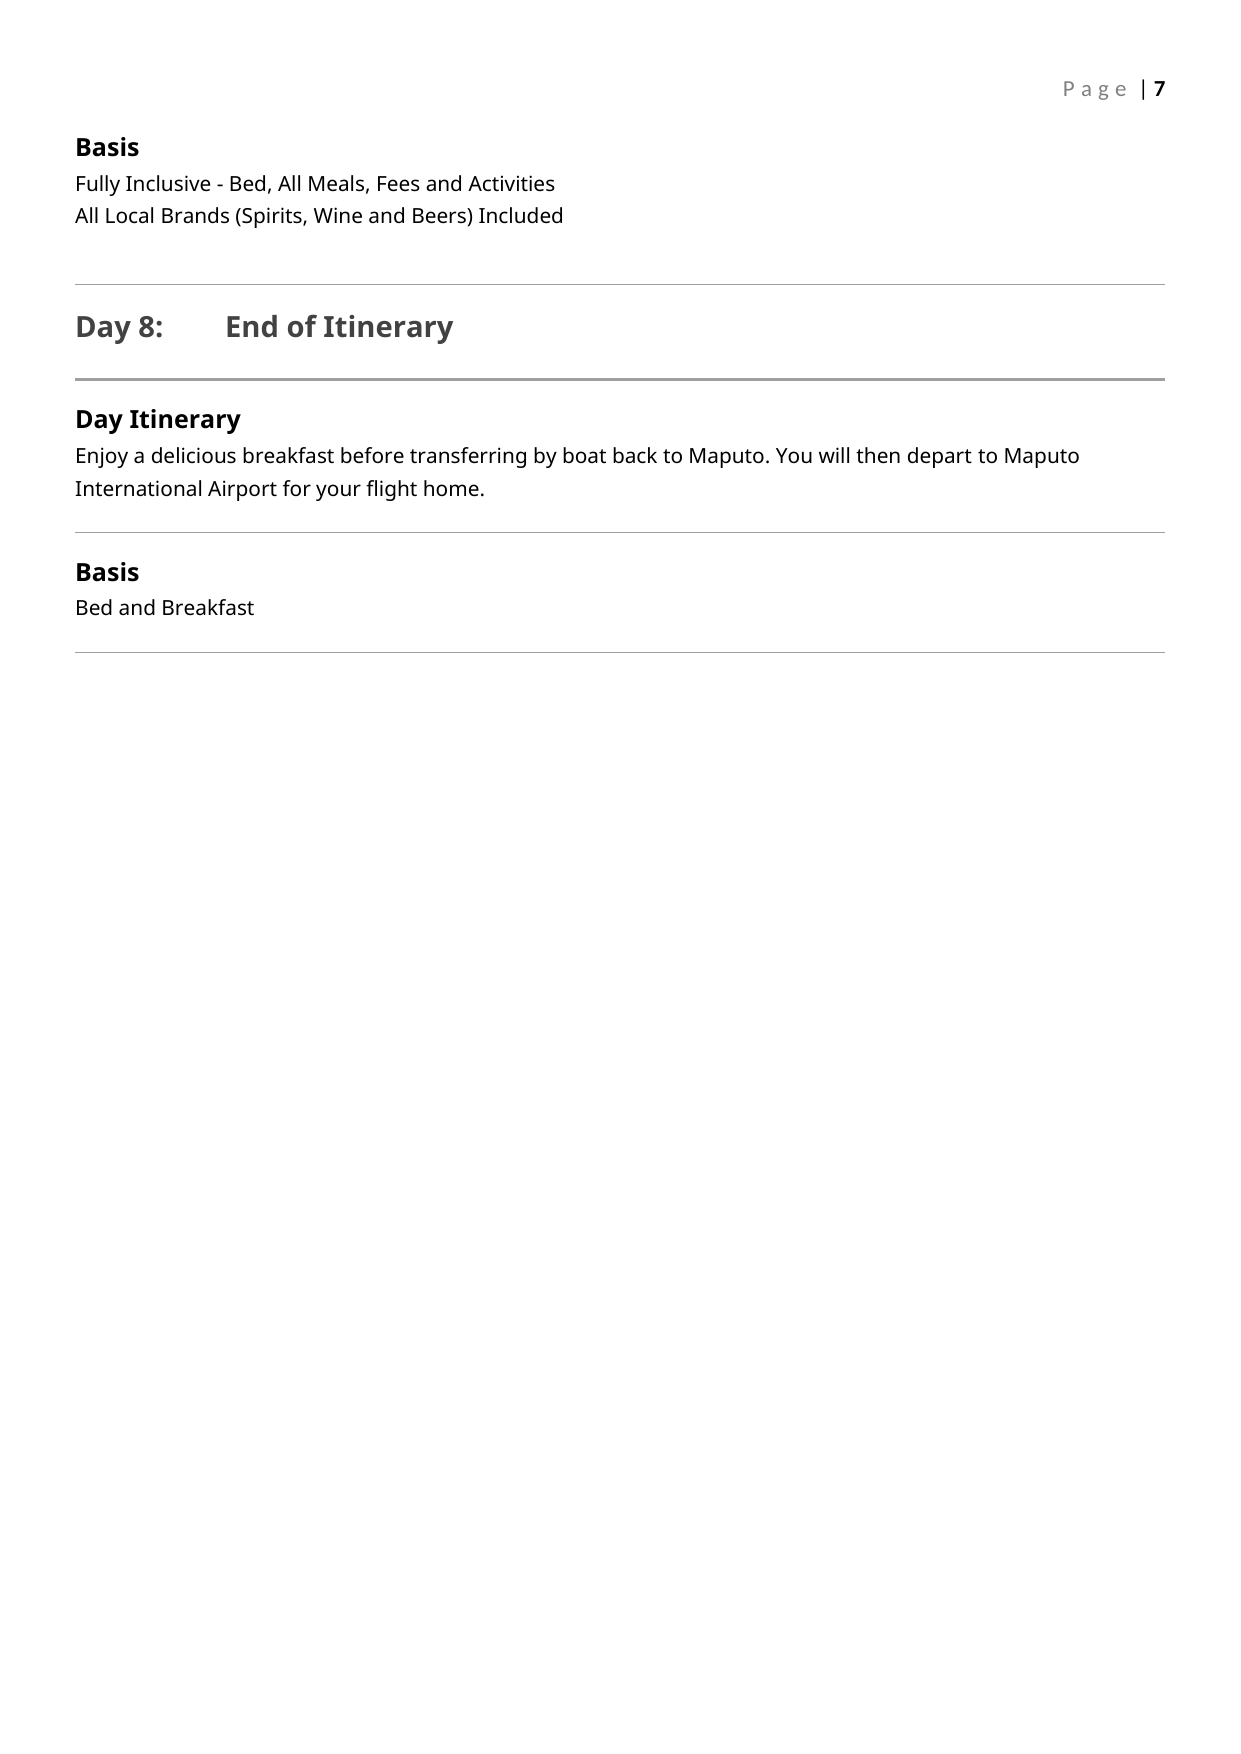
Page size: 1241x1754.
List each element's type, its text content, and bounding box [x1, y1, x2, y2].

subtitle Basis [75, 130, 1165, 164]
subtitle Day 8: End of Itinerary [75, 306, 1165, 346]
text Fully Inclusive - Bed, All Meals, Fees and Activities All Local Brands (Spirits, Wine and Beers) Included [75, 169, 1165, 230]
subtitle Day Itinerary [75, 402, 1165, 436]
text Enjoy a delicious breakfast before transferring by boat back to Maputo. You will then depart to Maputo International Airport for your flight home. [75, 441, 1165, 502]
text Bed and Breakfast [75, 593, 1165, 622]
subtitle Basis [75, 554, 1165, 588]
